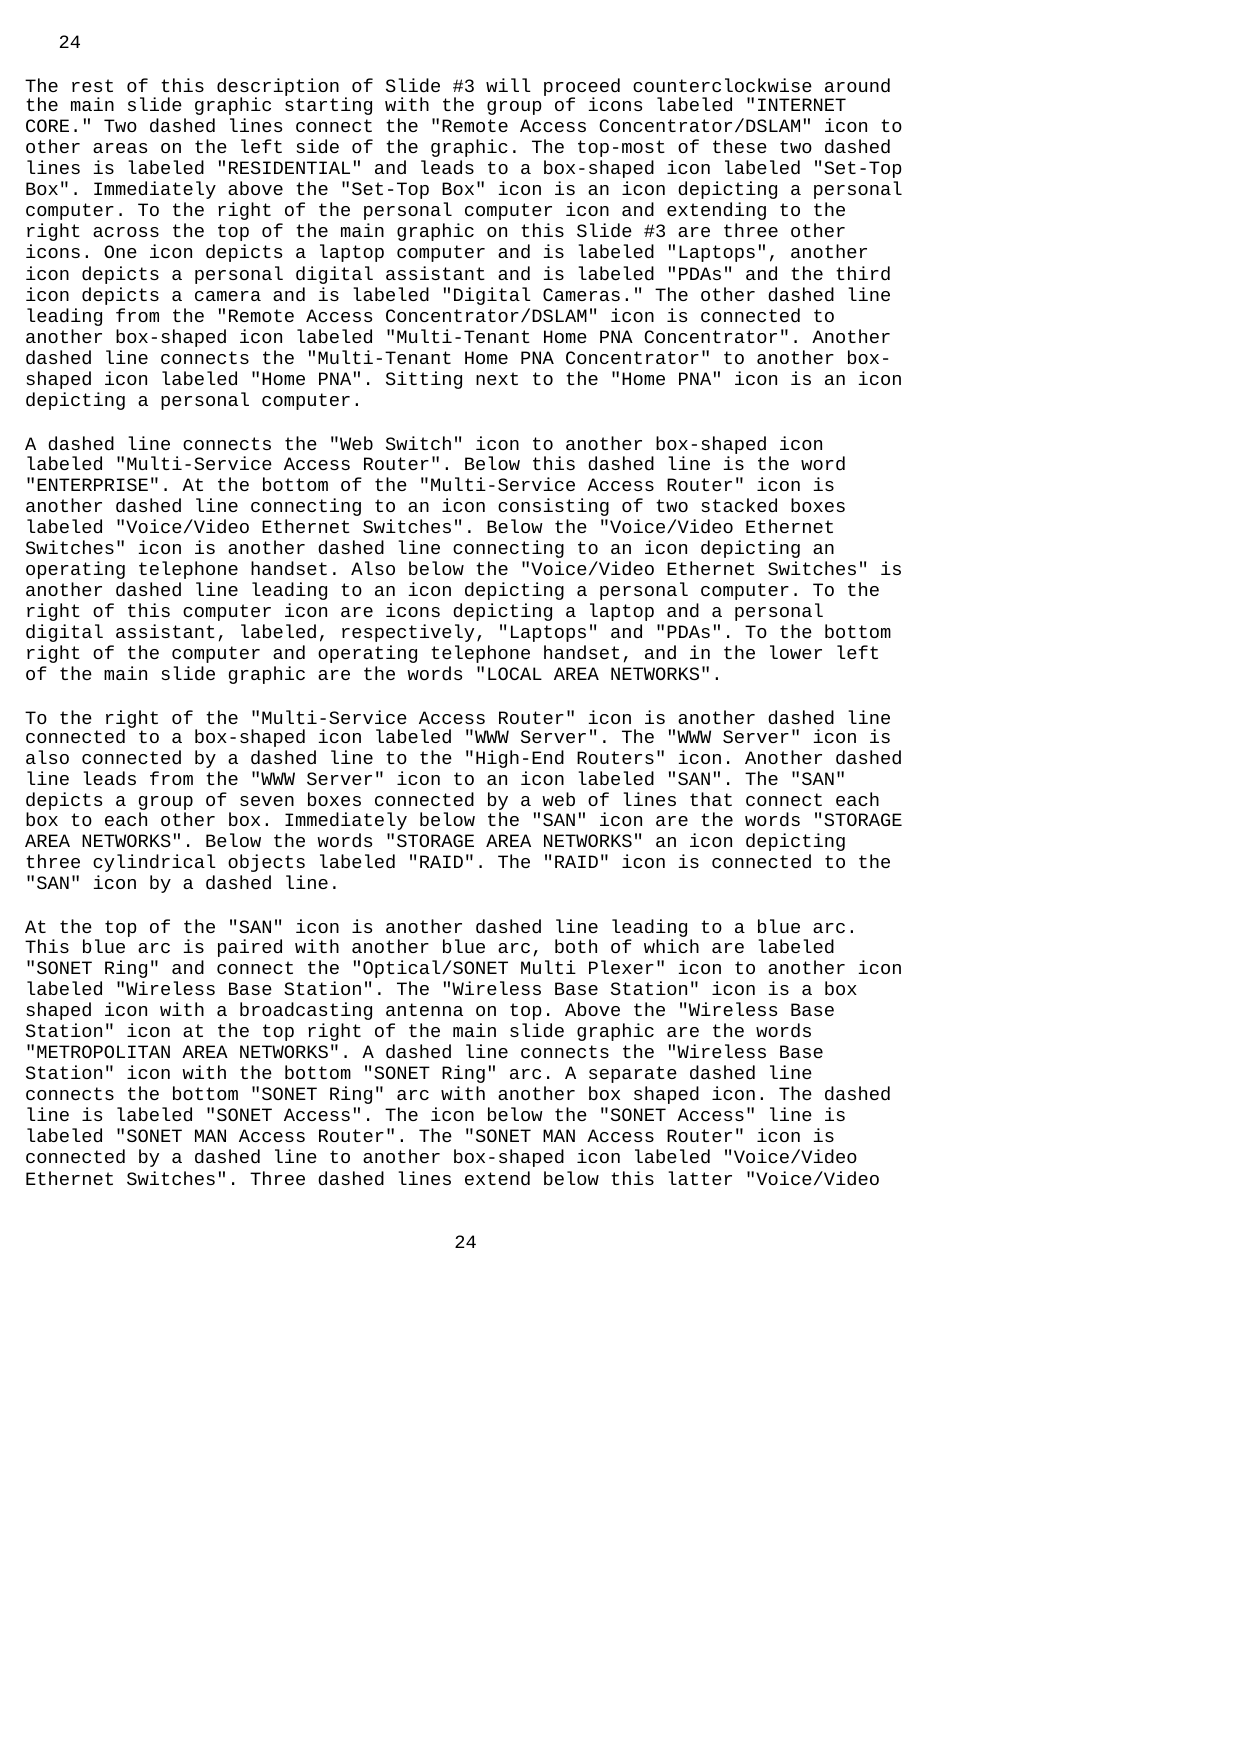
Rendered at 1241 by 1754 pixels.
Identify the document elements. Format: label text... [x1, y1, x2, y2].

text A dashed line connects the "Web Switch" icon to another box-shaped icon labeled "Multi-Service Access Router". Below this dashed line is the word "ENTERPRISE". At the bottom of the "Multi-Service Access Router" icon is another dashed line connecting to an icon consisting of two stacked boxes labeled "Voice/Video Ethernet Switches". Below the "Voice/Video Ethernet Switches" icon is another dashed line connecting to an icon depicting an operating telephone handset. Also below the "Voice/Video Ethernet Switches" is another dashed line leading to an icon depicting a personal computer. To the right of this computer icon are icons depicting a laptop and a personal digital assistant, labeled, respectively, "Laptops" and "PDAs". To the bottom right of the computer and operating telephone handset, and in the lower left of the main slide graphic are the words "LOCAL AREA NETWORKS". [25, 433, 905, 686]
text The rest of this description of Slide #3 will proceed counterclockwise around the main slide graphic starting with the group of icons labeled "INTERNET CORE." Two dashed lines connect the "Remote Access Concentrator/DSLAM" icon to other areas on the left side of the graphic. The top-most of these two dashed lines is labeled "RESIDENTIAL" and leads to a box-shaped icon labeled "Set-Top Box". Immediately above the "Set-Top Box" icon is an icon depicting a personal computer. To the right of the personal computer icon and extending to the right across the top of the main graphic on this Slide #3 are three other icons. One icon depicts a laptop computer and is labeled "Laptops", another icon depicts a personal digital assistant and is labeled "PDAs" and the third icon depicts a camera and is labeled "Digital Cameras." The other dashed line leading from the "Remote Access Concentrator/DSLAM" icon is connected to another box-shaped icon labeled "Multi-Tenant Home PNA Concentrator". Another dashed line connects the "Multi-Tenant Home PNA Concentrator" to another box-shaped icon labeled "Home PNA". Sitting next to the "Home PNA" icon is an icon depicting a personal computer. [25, 75, 905, 412]
text 24 [454, 1233, 1090, 1254]
text 24 [58, 32, 1090, 54]
text To the right of the "Multi-Service Access Router" icon is another dashed line connected to a box-shaped icon labeled "WWW Server". The "WWW Server" icon is also connected by a dashed line to the "High-End Routers" icon. Another dashed line leads from the "WWW Server" icon to an icon labeled "SAN". The "SAN" depicts a group of seven boxes connected by a web of lines that connect each box to each other box. Immediately below the "SAN" icon are the words "STORAGE AREA NETWORKS". Below the words "STORAGE AREA NETWORKS" an icon depicting three cylindrical objects labeled "RAID". The "RAID" icon is connected to the "SAN" icon by a dashed line. [25, 707, 905, 895]
text At the top of the "SAN" icon is another dashed line leading to a blue arc. This blue arc is paired with another blue arc, both of which are labeled "SONET Ring" and connect the "Optical/SONET Multi Plexer" icon to another icon labeled "Wireless Base Station". The "Wireless Base Station" icon is a box shaped icon with a broadcasting antenna on top. Above the "Wireless Base Station" icon at the top right of the main slide graphic are the words "METROPOLITAN AREA NETWORKS". A dashed line connects the "Wireless Base Station" icon with the bottom "SONET Ring" arc. A separate dashed line connects the bottom "SONET Ring" arc with another box shaped icon. The dashed line is labeled "SONET Access". The icon below the "SONET Access" line is labeled "SONET MAN Access Router". The "SONET MAN Access Router" icon is connected by a dashed line to another box-shaped icon labeled "Voice/Video Ethernet Switches". Three dashed lines extend below this latter "Voice/Video [25, 917, 905, 1191]
